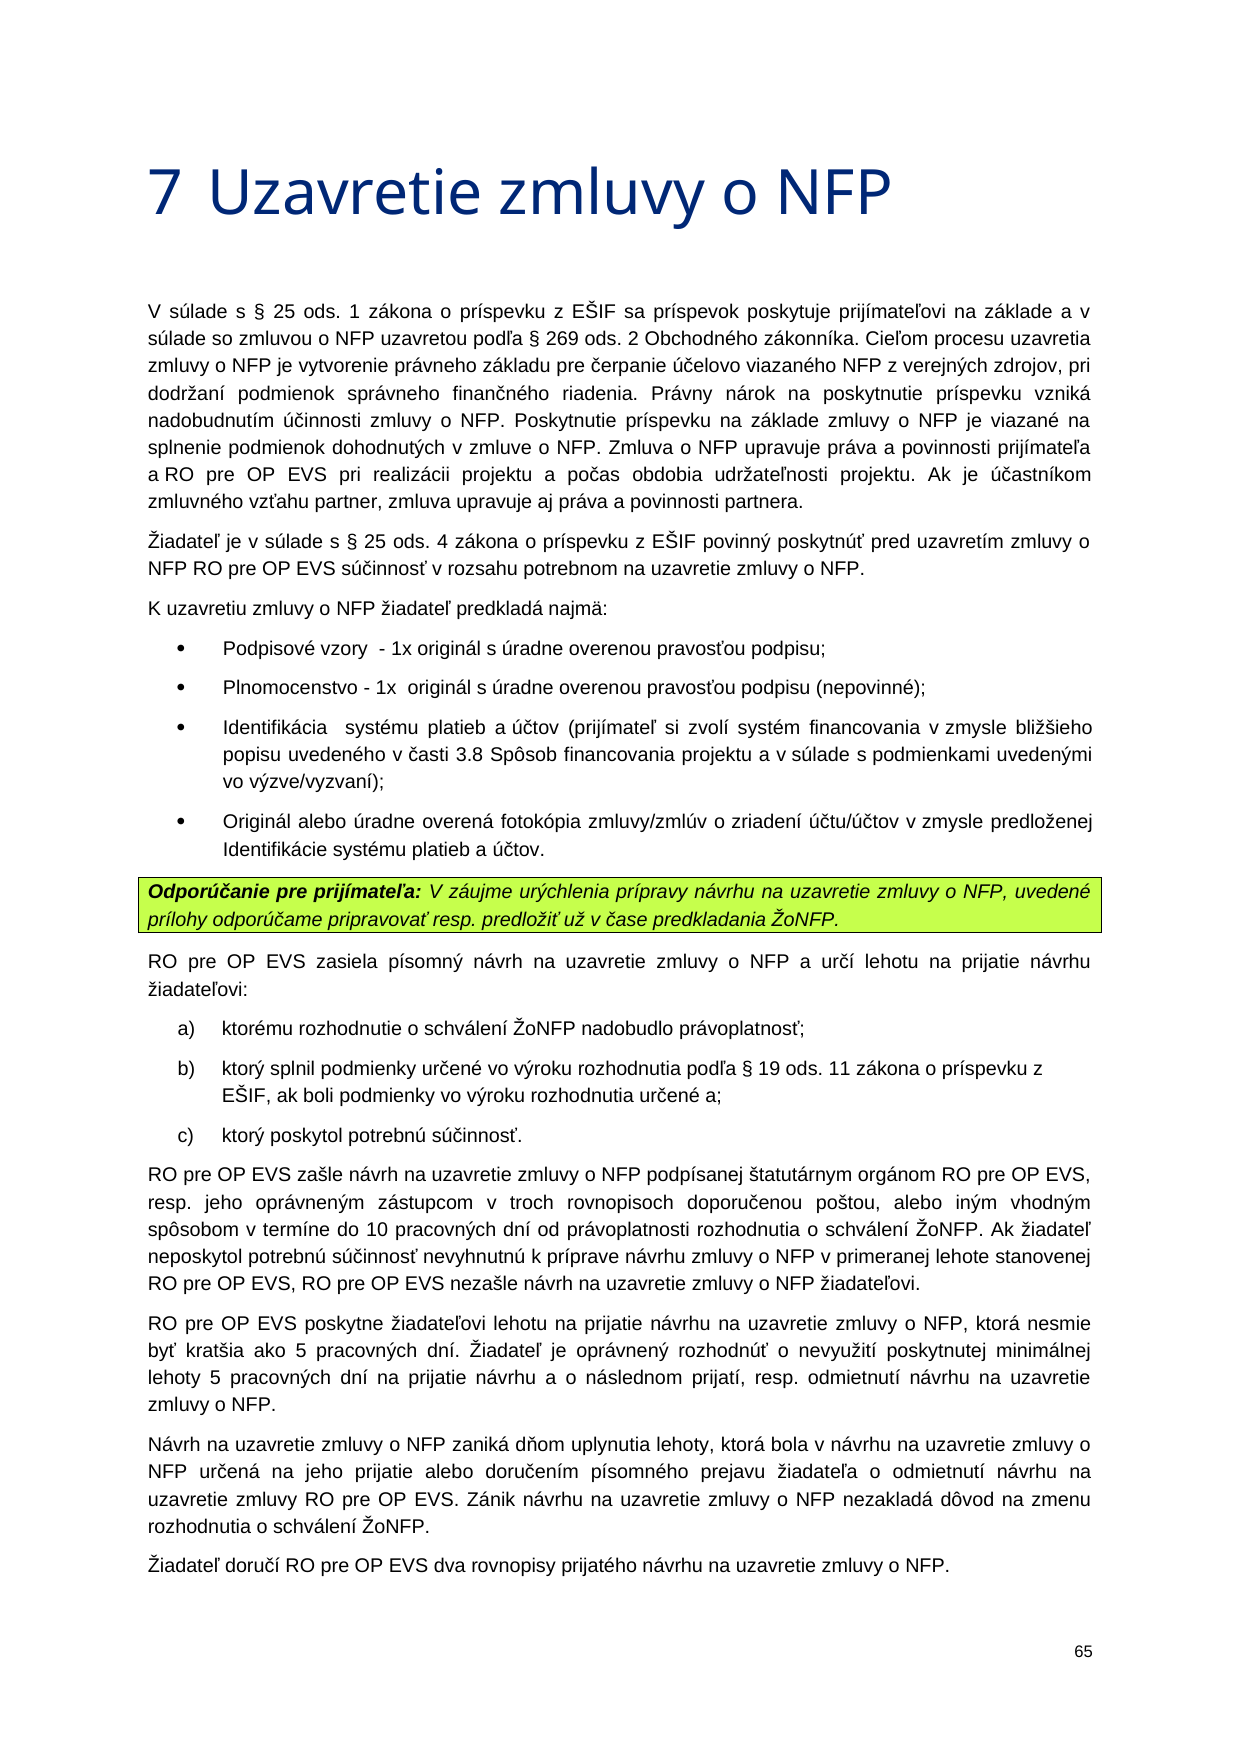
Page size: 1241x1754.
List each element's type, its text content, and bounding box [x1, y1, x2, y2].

text K uzavretiu zmluvy o NFP žiadateľ predkladá najmä: [148, 597, 1092, 619]
text Žiadateľ je v súlade s § 25 ods. 4 zákona o príspevku z EŠIF povinný poskytnúť pred uzavretím zmluvy o NFP RO pre OP EVS súčinnosť v rozsahu potrebnom na uzavretie zmluvy o NFP. [148, 530, 1092, 580]
list Originál alebo úradne overená fotokópia zmluvy/zmlúv o zriadení účtu/účtov v zmysle predloženej Identifikácie systému platieb a účtov. [177, 810, 1092, 860]
list Podpisové vzory - 1x originál s úradne overenou pravosťou podpisu; [177, 636, 1092, 659]
text RO pre OP EVS zašle návrh na uzavretie zmluvy o NFP podpísanej štatutárnym orgánom RO pre OP EVS, resp. jeho oprávneným zástupcom v troch rovnopisoch doporučenou poštou, alebo iným vhodným spôsobom v termíne do 10 pracovných dní od právoplatnosti rozhodnutia o schválení ŽoNFP. Ak žiadateľ neposkytol potrebnú súčinnosť nevyhnutnú k príprave návrhu zmluvy o NFP v primeranej lehote stanovenej RO pre OP EVS, RO pre OP EVS nezašle návrh na uzavretie zmluvy o NFP žiadateľovi. [148, 1163, 1092, 1295]
subtitle Uzavretie zmluvy o NFP [148, 148, 1092, 233]
text Návrh na uzavretie zmluvy o NFP zaniká dňom uplynutia lehoty, ktorá bola v návrhu na uzavretie zmluvy o NFP určená na jeho prijatie alebo doručením písomného prejavu žiadateľa o odmietnutí návrhu na uzavretie zmluvy RO pre OP EVS. Zánik návrhu na uzavretie zmluvy o NFP nezakladá dôvod na zmenu rozhodnutia o schválení ŽoNFP. [148, 1433, 1092, 1537]
text b) ktorý splnil podmienky určené vo výroku rozhodnutia podľa § 19 ods. 11 zákona o príspevku z EŠIF, ak boli podmienky vo výroku rozhodnutia určené a; [177, 1057, 1092, 1107]
text a) ktorému rozhodnutie o schválení ŽoNFP nadobudlo právoplatnosť; [177, 1017, 1092, 1040]
text V súlade s § 25 ods. 1 zákona o príspevku z EŠIF sa príspevok poskytuje prijímateľovi na základe a v súlade so zmluvou o NFP uzavretou podľa § 269 ods. 2 Obchodného zákonníka. Cieľom procesu uzavretia zmluvy o NFP je vytvorenie právneho základu pre čerpanie účelovo viazaného NFP z verejných zdrojov, pri dodržaní podmienok správneho finančného riadenia. Právny nárok na poskytnutie príspevku vzniká nadobudnutím účinnosti zmluvy o NFP. Poskytnutie príspevku na základe zmluvy o NFP je viazané na splnenie podmienok dohodnutých v zmluve o NFP. Zmluva o NFP upravuje práva a povinnosti prijímateľa a RO pre OP EVS pri realizácii projektu a počas obdobia udržateľnosti projektu. Ak je účastníkom zmluvného vzťahu partner, zmluva upravuje aj práva a povinnosti partnera. [148, 300, 1092, 513]
text c) ktorý poskytol potrebnú súčinnosť. [177, 1124, 1092, 1146]
text RO pre OP EVS zasiela písomný návrh na uzavretie zmluvy o NFP a určí lehotu na prijatie návrhu žiadateľovi: [148, 950, 1092, 1000]
list Plnomocenstvo - 1x originál s úradne overenou pravosťou podpisu (nepovinné); [177, 676, 1092, 699]
text RO pre OP EVS poskytne žiadateľovi lehotu na prijatie návrhu na uzavretie zmluvy o NFP, ktorá nesmie byť kratšia ako 5 pracovných dní. Žiadateľ je oprávnený rozhodnúť o nevyužití poskytnutej minimálnej lehoty 5 pracovných dní na prijatie návrhu a o následnom prijatí, resp. odmietnutí návrhu na uzavretie zmluvy o NFP. [148, 1312, 1092, 1416]
list Identifikácia systému platieb a účtov (prijímateľ si zvolí systém financovania v zmysle bližšieho popisu uvedeného v časti 3.8 Spôsob financovania projektu a v súlade s podmienkami uvedenými vo výzve/vyzvaní); [177, 716, 1092, 793]
text Odporúčanie pre prijímateľa: V záujme urýchlenia prípravy návrhu na uzavretie zmluvy o NFP, uvedené prílohy odporúčame pripravovať resp. predložiť už v čase predkladania ŽoNFP. [139, 878, 1101, 932]
text Žiadateľ doručí RO pre OP EVS dva rovnopisy prijatého návrhu na uzavretie zmluvy o NFP. [148, 1554, 1092, 1577]
